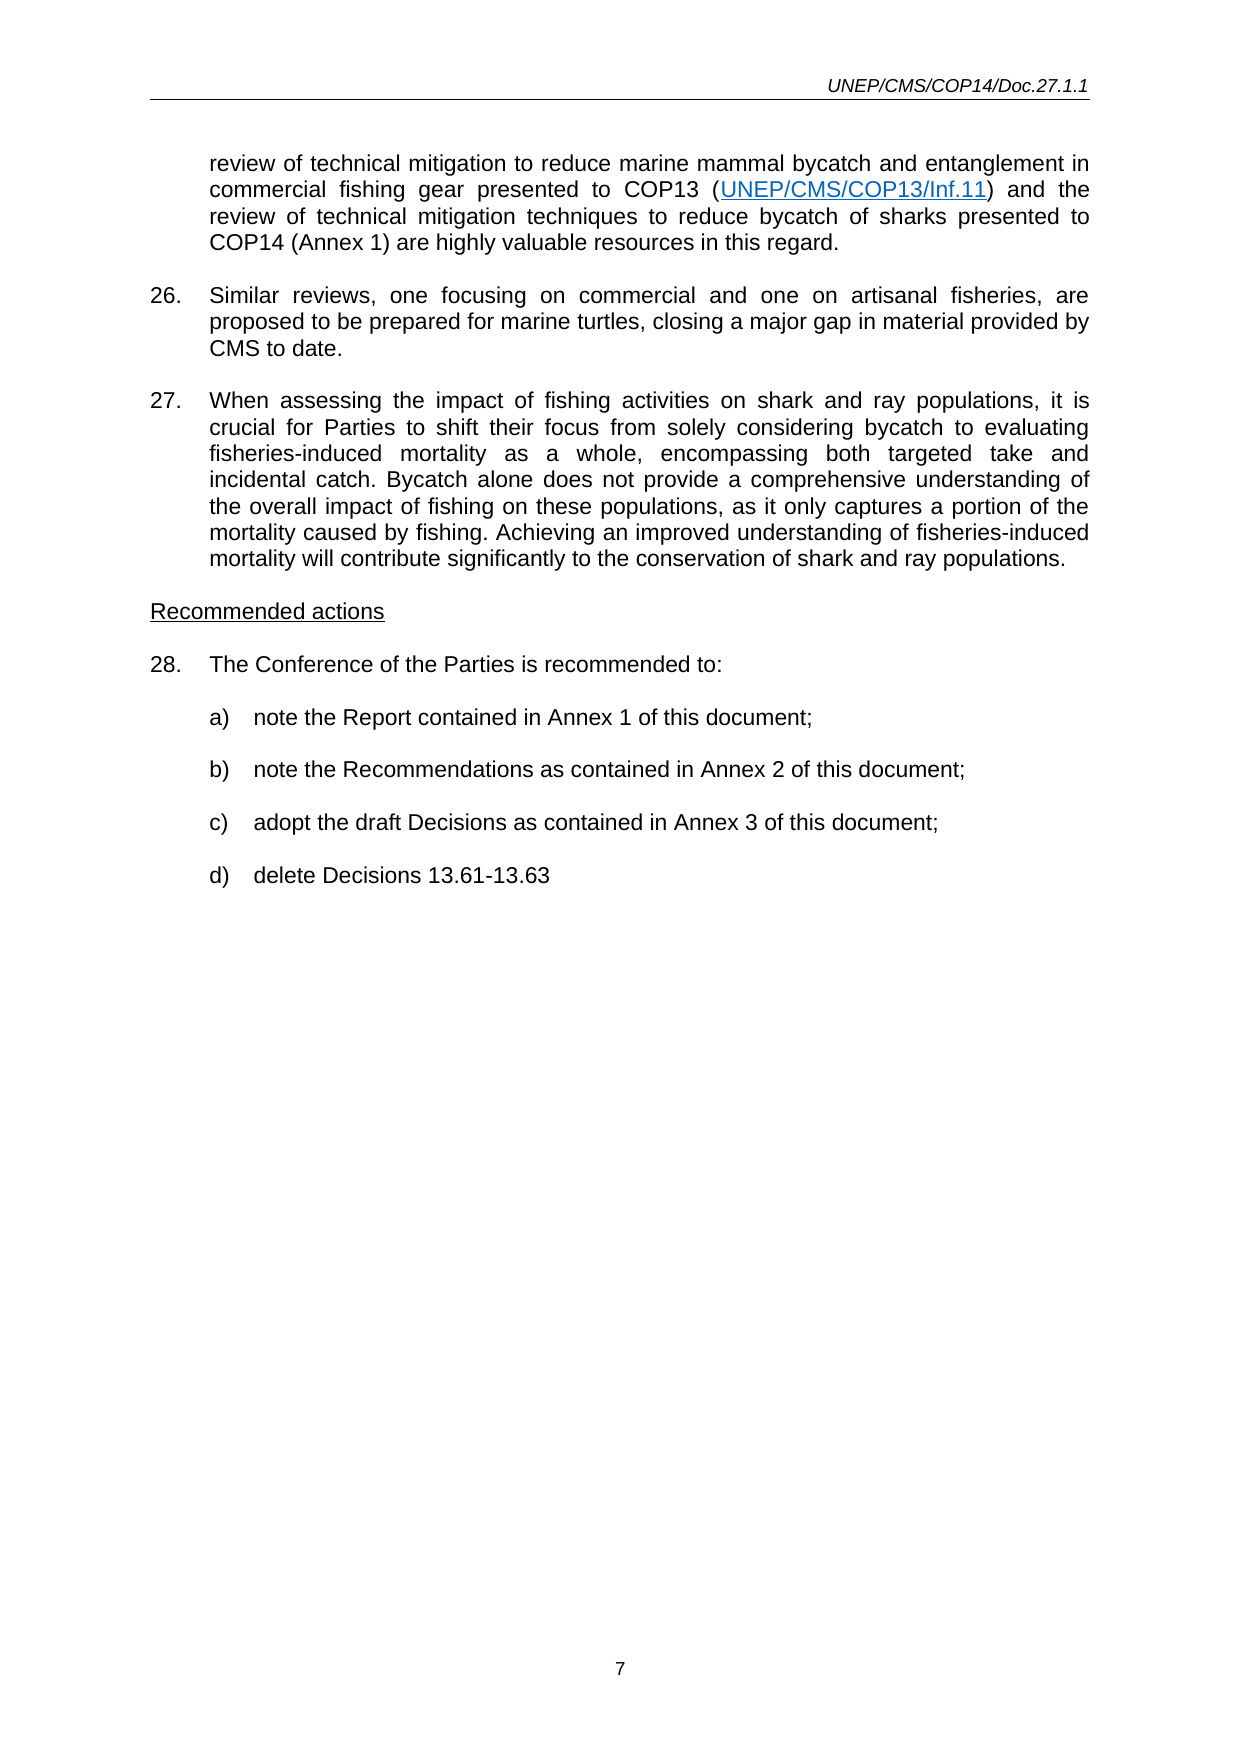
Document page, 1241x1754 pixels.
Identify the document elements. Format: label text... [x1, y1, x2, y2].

list delete Decisions 13.61-13.63 [209, 862, 1090, 888]
list adopt the draft Decisions as contained in Annex 3 of this document; [209, 809, 1090, 835]
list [150, 150, 1090, 255]
text Recommended actions [150, 598, 1090, 624]
list Similar reviews, one focusing on commercial and one on artisanal fisheries, are proposed to be prepared for marine turtles, closing a major gap in material provided by CMS to date. [150, 282, 1090, 361]
list When assessing the impact of fishing activities on shark and ray populations, it is crucial for Parties to shift their focus from solely considering bycatch to evaluating fisheries-induced mortality as a whole, encompassing both targeted take and incidental catch. Bycatch alone does not provide a comprehensive understanding of the overall impact of fishing on these populations, as it only captures a portion of the mortality caused by fishing. Achieving an improved understanding of fisheries-induced mortality will contribute significantly to the conservation of shark and ray populations. [150, 387, 1090, 572]
list note the Report contained in Annex 1 of this document; [209, 703, 1090, 730]
list note the Recommendations as contained in Annex 2 of this document; [209, 756, 1090, 782]
list The Conference of the Parties is recommended to: [150, 651, 1090, 677]
